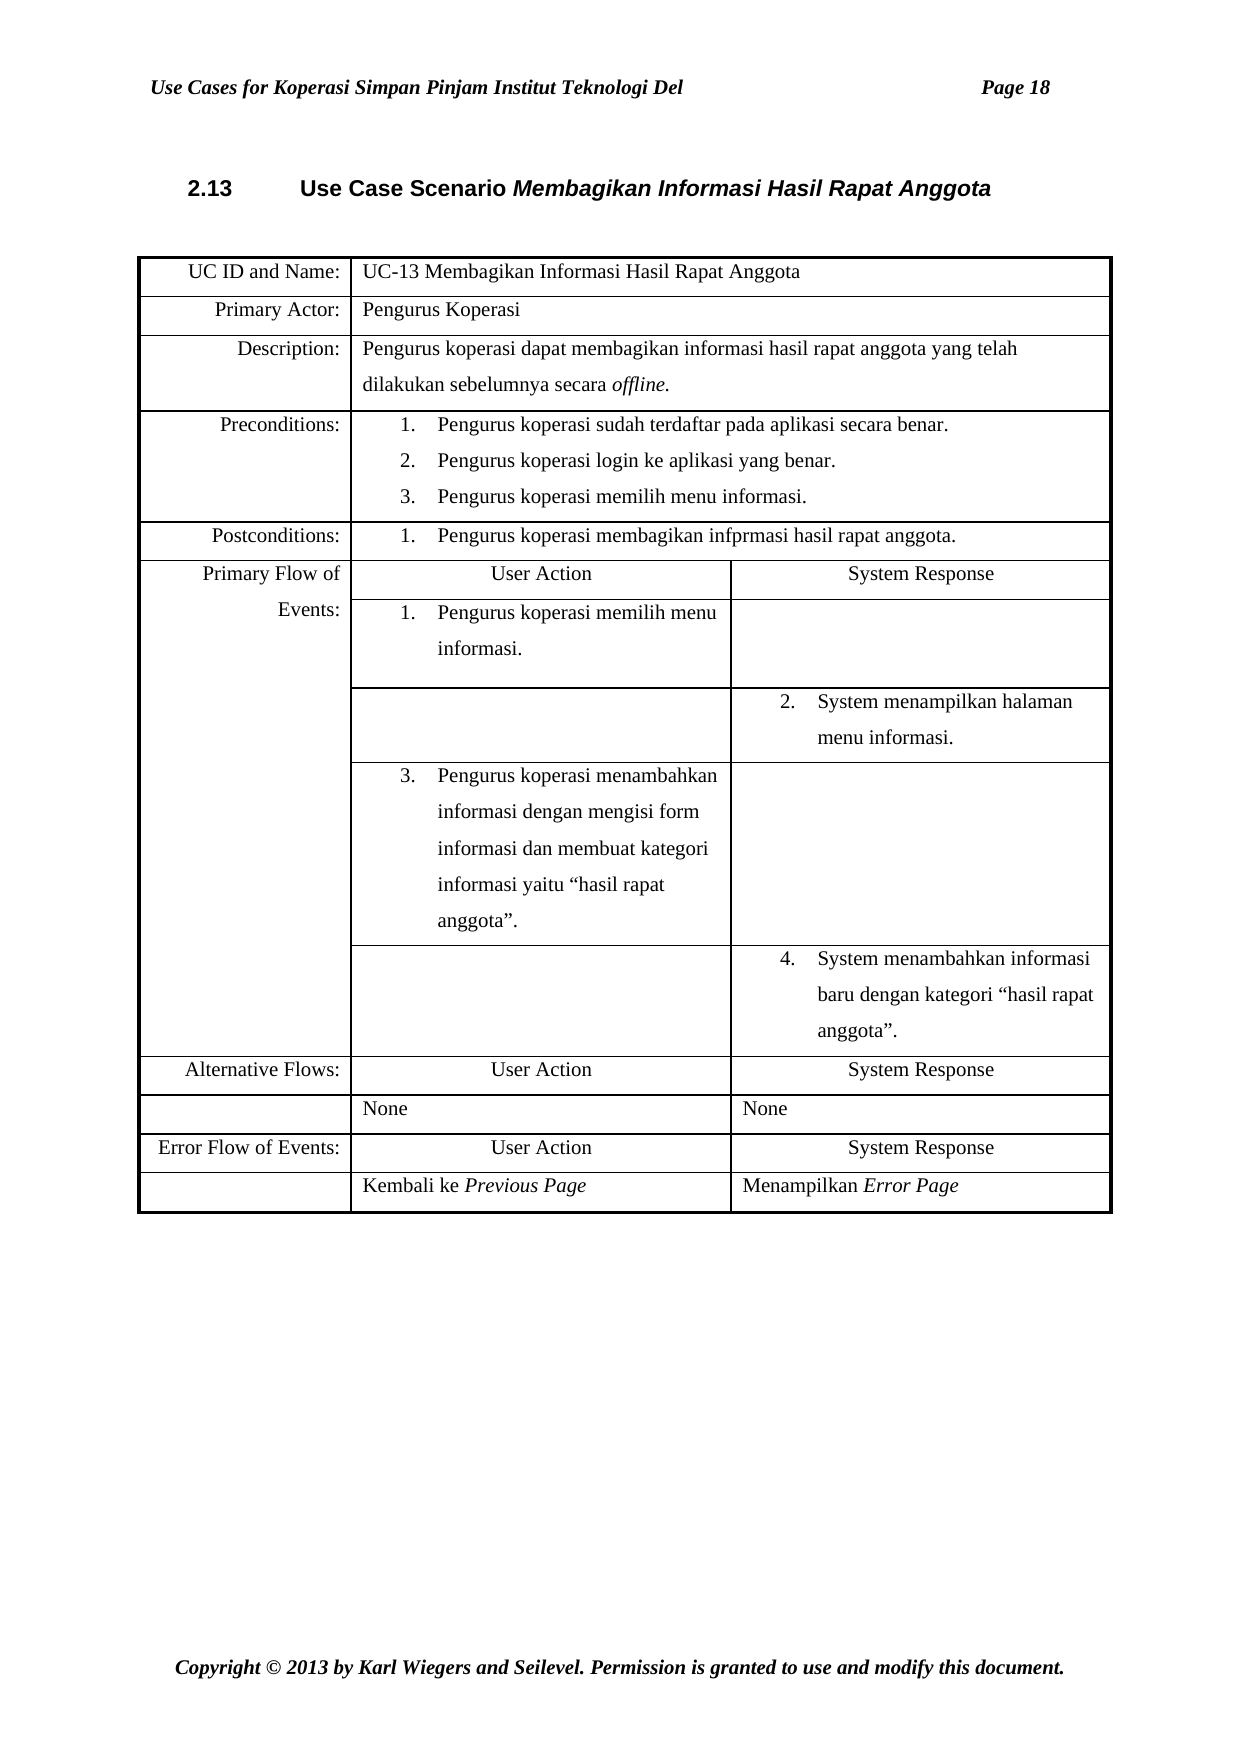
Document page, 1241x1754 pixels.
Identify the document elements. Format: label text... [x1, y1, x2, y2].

table_cell Pengurus koperasi dapat membagikan informasi hasil rapat anggota yang telah dilakukan sebelumnya secara offline. [352, 336, 1109, 410]
table_cell Pengurus koperasi sudah terdaftar pada aplikasi secara benar. Pengurus koperasi login ke aplikasi yang benar. Pengurus koperasi memilih menu informasi. [352, 412, 1109, 521]
table_cell [732, 600, 1109, 687]
table_cell [141, 1096, 350, 1133]
table_cell Primary Flow of Events: [141, 561, 350, 1056]
table_cell Pengurus koperasi membagikan infprmasi hasil rapat anggota. [352, 523, 1109, 560]
table_cell System menampilkan halaman menu informasi. [732, 689, 1109, 762]
table_cell None [732, 1096, 1109, 1133]
table_cell Primary Actor: [141, 297, 350, 334]
table_cell Menampilkan Error Page [732, 1173, 1109, 1211]
table_cell None [352, 1096, 730, 1133]
table_cell User Action [352, 1057, 730, 1094]
table_cell [352, 689, 730, 762]
table_cell Pengurus koperasi menambahkan informasi dengan mengisi form informasi dan membuat kategori informasi yaitu “hasil rapat anggota”. [352, 763, 730, 945]
table_cell Alternative Flows: [141, 1057, 350, 1094]
table_cell Error Flow of Events: [141, 1135, 350, 1172]
table_cell System Response [732, 1057, 1109, 1094]
table_cell User Action [352, 1135, 730, 1172]
table_cell System Response [732, 1135, 1109, 1172]
table_cell Description: [141, 336, 350, 410]
table_cell Postconditions: [141, 523, 350, 560]
table_cell Kembali ke Previous Page [352, 1173, 730, 1211]
table_cell Pengurus Koperasi [352, 297, 1109, 334]
table_cell User Action [352, 561, 730, 598]
table_header UC-13 Membagikan Informasi Hasil Rapat Anggota [352, 259, 1109, 296]
subtitle Use Case Scenario Membagikan Informasi Hasil Rapat Anggota [187, 175, 1090, 201]
table_cell [141, 1173, 350, 1211]
table_header UC ID and Name: [141, 259, 350, 296]
table_cell [352, 946, 730, 1056]
table_cell Preconditions: [141, 412, 350, 521]
table_cell System menambahkan informasi baru dengan kategori “hasil rapat anggota”. [732, 946, 1109, 1056]
table_cell Pengurus koperasi memilih menu informasi. [352, 600, 730, 687]
table_cell [732, 763, 1109, 945]
table_cell System Response [732, 561, 1109, 598]
